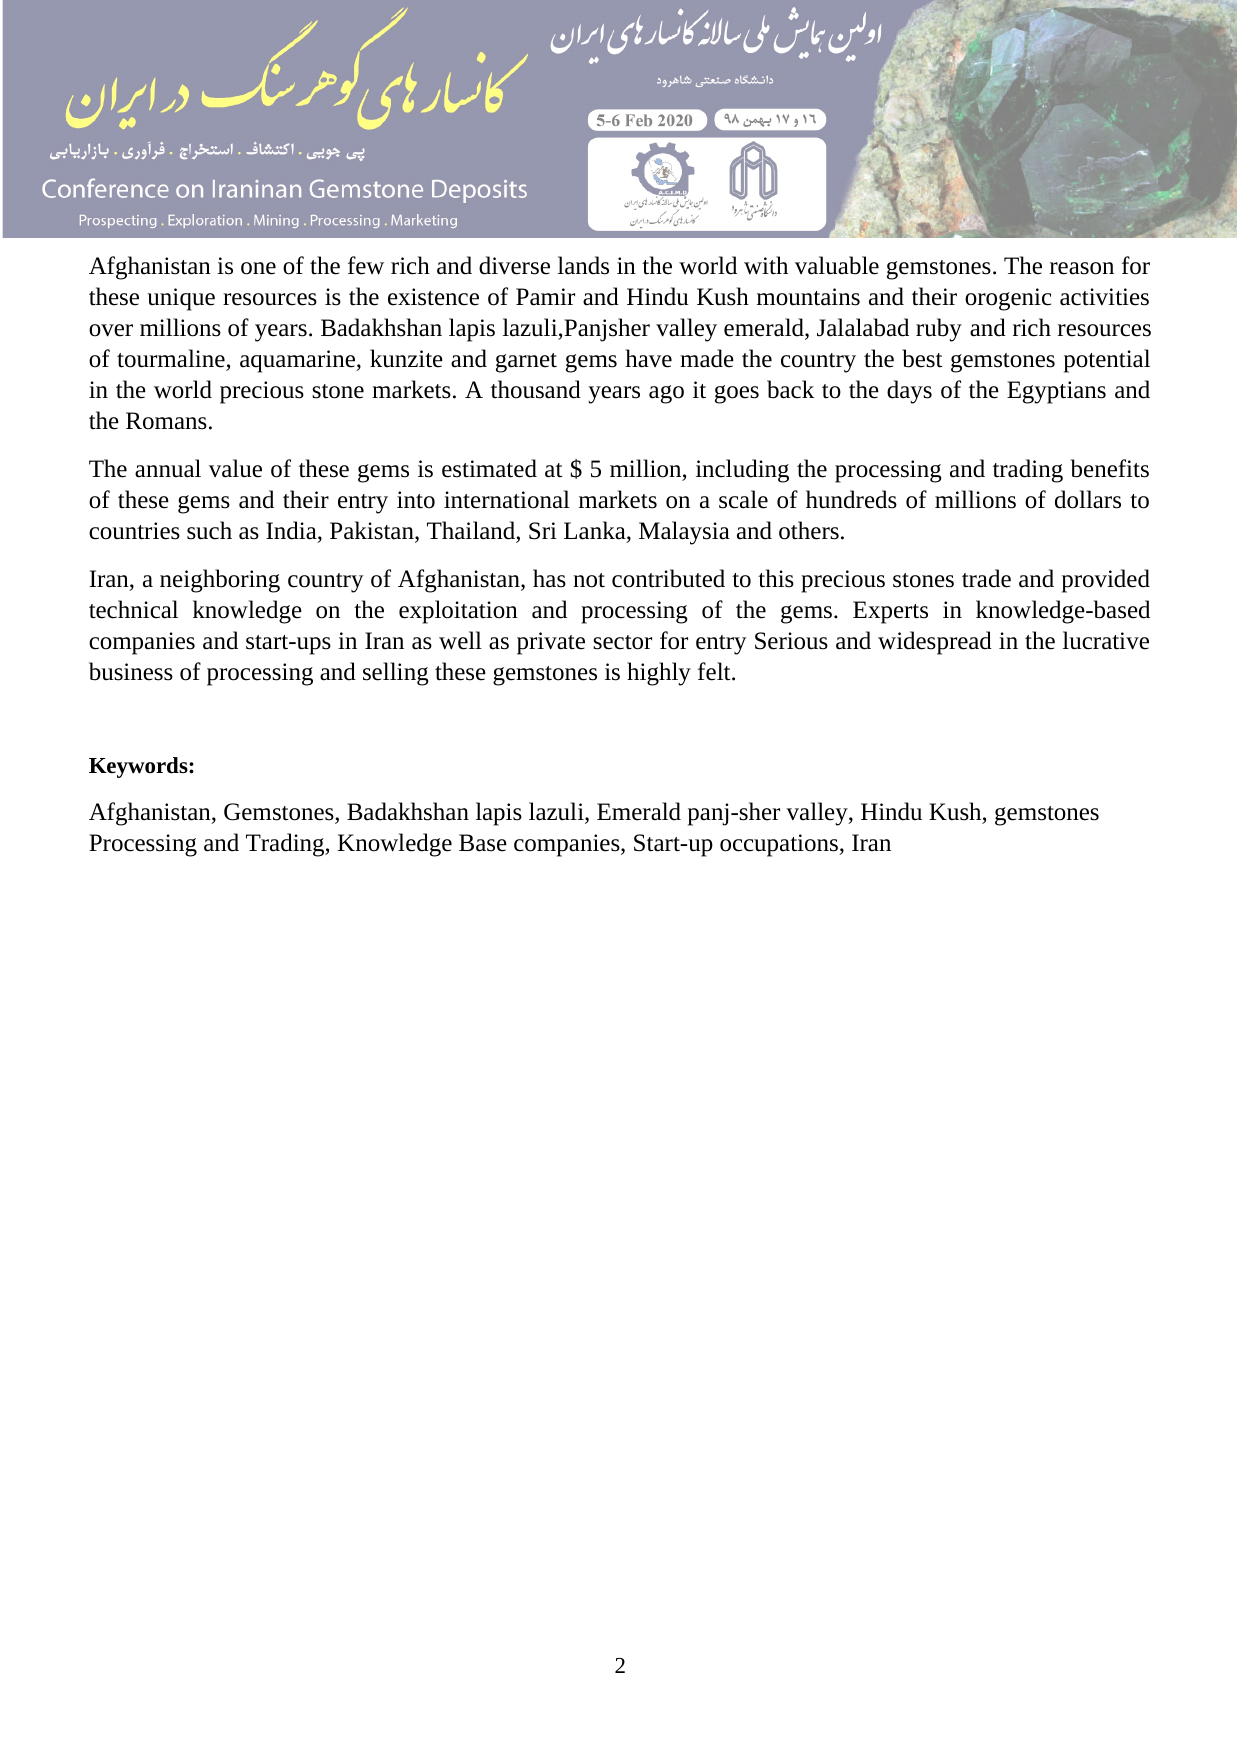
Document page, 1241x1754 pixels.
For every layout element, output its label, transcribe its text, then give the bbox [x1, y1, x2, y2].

text Afghanistan is one of the few rich and diverse lands in the world with valuable gemstones. The reason for these unique resources is the existence of Pamir and Hindu Kush mountains and their orogenic activities over millions of years. Badakhshan lapis lazuli,Panjsher valley emerald, Jalalabad ruby ​​and rich resources of tourmaline, aquamarine, kunzite and garnet gems have made the country the best gemstones potential in the world precious stone markets. A thousand years ago it goes back to the days of the Egyptians and the Romans. [88, 251, 1152, 435]
text Iran, a neighboring country of Afghanistan, has not contributed to this precious stones trade and provided technical knowledge on the exploitation and processing of the gems. Experts in knowledge-based companies and start-ups in Iran as well as private sector for entry Serious and widespread in the lucrative business of processing and selling these gemstones is highly felt. [88, 564, 1152, 686]
text Afghanistan, Gemstones, Badakhshan lapis lazuli, Emerald panj-sher valley, Hindu Kush, gemstones Processing and Trading, Knowledge Base companies, Start-up occupations, Iran [88, 797, 1152, 857]
text The annual value of these gems is estimated at $ 5 million, including the processing and trading benefits of these gems and their entry into international markets on a scale of hundreds of millions of dollars to countries such as India, Pakistan, Thailand, Sri Lanka, Malaysia and others. [88, 454, 1152, 545]
text Keywords: [88, 752, 1152, 779]
